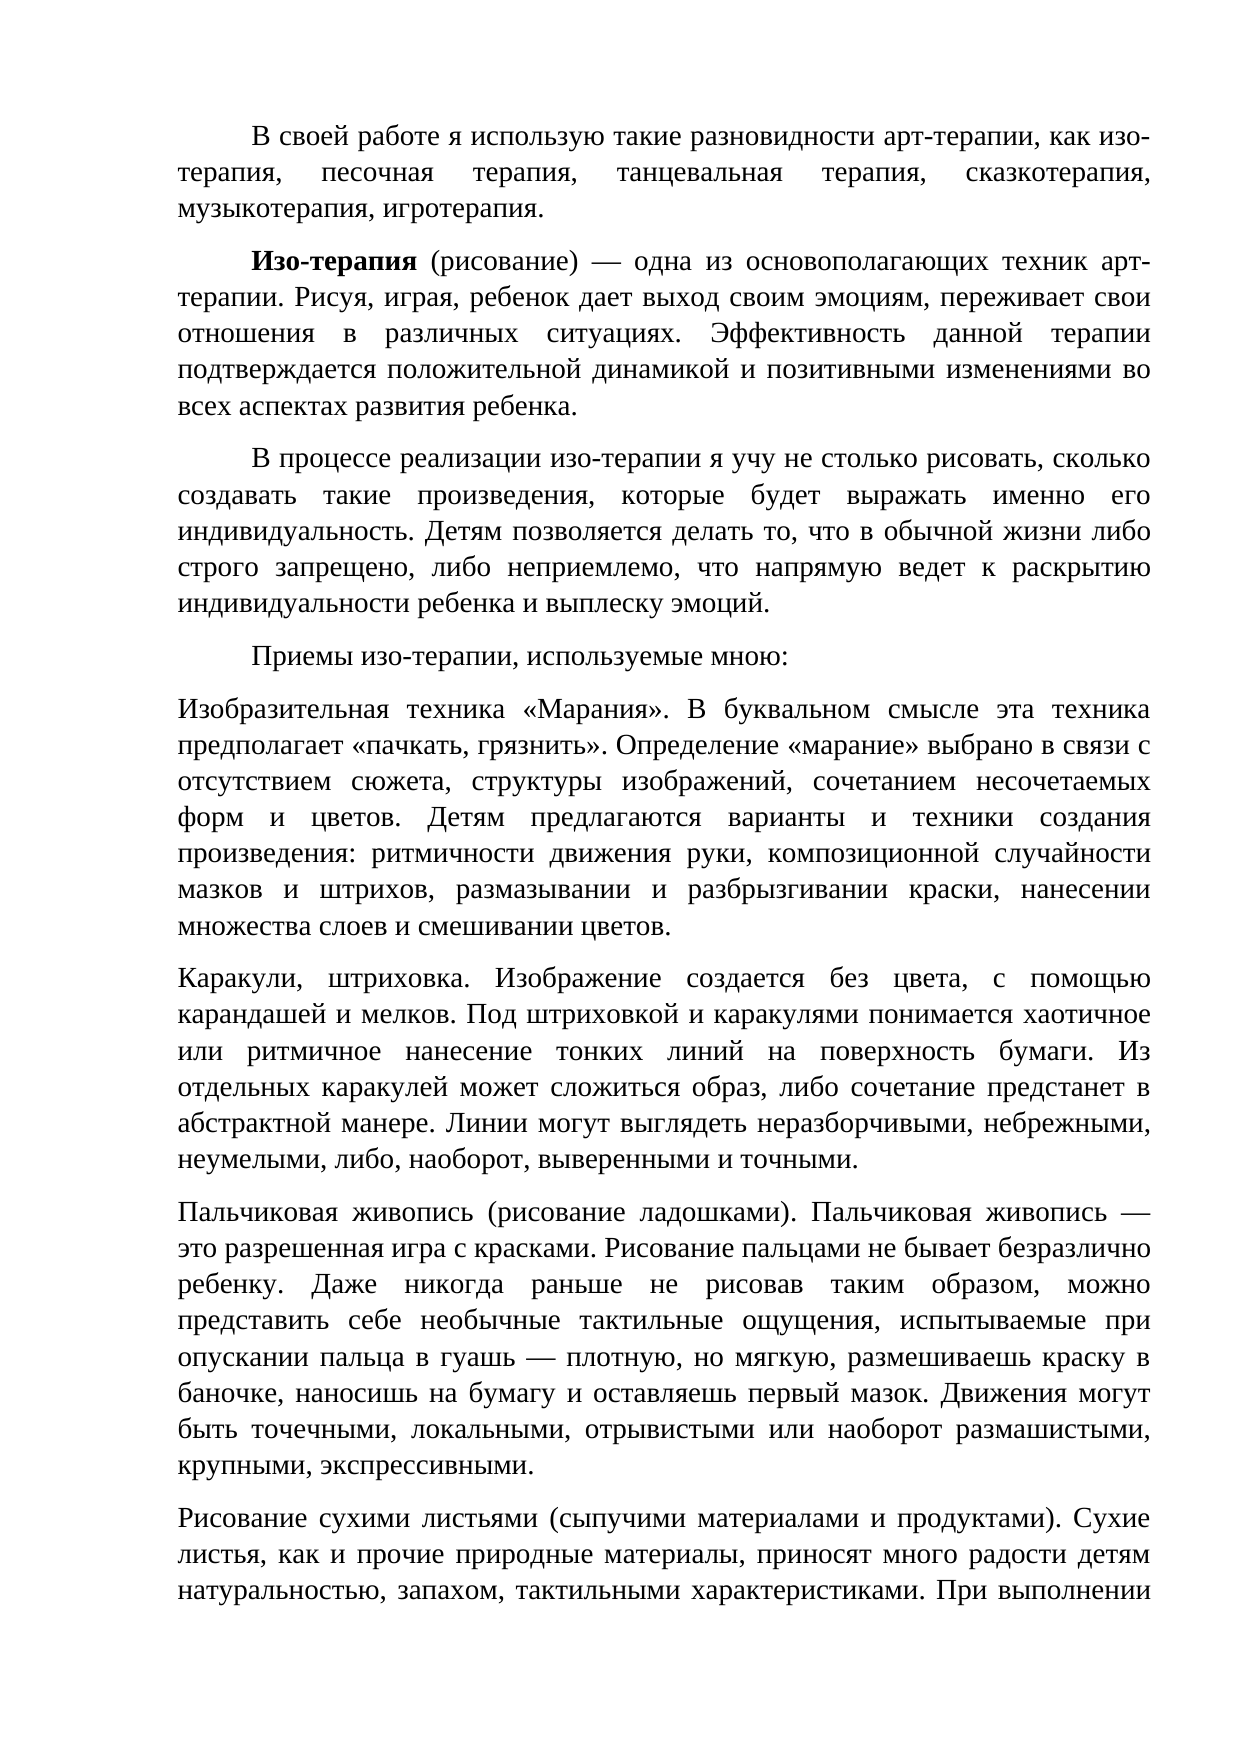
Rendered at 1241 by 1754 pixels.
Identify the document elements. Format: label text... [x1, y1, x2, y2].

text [177, 1500, 1152, 1606]
text Пальчиковая живопись (рисование ладошками). Пальчиковая живопись — это разрешенная игра с красками. Рисование пальцами не бывает безразлично ребенку. Даже никогда раньше не рисовав таким образом, можно представить себе необычные тактильные ощущения, испытываемые при опускании пальца в гуашь — плотную, но мягкую, размешиваешь краску в баночке, наносишь на бумагу и оставляешь первый мазок. Движения могут быть точечными, локальными, отрывистыми или наоборот размашистыми, крупными, экспрессивными. [177, 1194, 1152, 1481]
text Изо-терапия (рисование) — одна из основополагающих техник арт-терапии. Рисуя, играя, ребенок дает выход своим эмоциям, переживает свои отношения в различных ситуациях. Эффективность данной терапии подтверждается положительной динамикой и позитивными изменениями во всех аспектах развития ребенка. [177, 243, 1152, 421]
text В процессе реализации изо-терапии я учу не столько рисовать, сколько создавать такие произведения, которые будет выражать именно его индивидуальность. Детям позволяется делать то, что в обычной жизни либо строго запрещено, либо неприемлемо, что напрямую ведет к раскрытию индивидуальности ребенка и выплеску эмоций. [177, 441, 1152, 619]
text Приемы изо-терапии, используемые мною: [177, 638, 1152, 672]
text Изобразительная техника «Марания». В буквальном смысле эта техника предполагает «пачкать, грязнить». Определение «марание» выбрано в связи с отсутствием сюжета, структуры изображений, сочетанием несочетаемых форм и цветов. Детям предлагаются варианты и техники создания произведения: ритмичности движения руки, композиционной случайности мазков и штрихов, размазывании и разбрызгивании краски, нанесении множества слоев и смешивании цветов. [177, 691, 1152, 941]
text Каракули, штриховка. Изображение создается без цвета, с помощью карандашей и мелков. Под штриховкой и каракулями понимается хаотичное или ритмичное нанесение тонких линий на поверхность бумаги. Из отдельных каракулей может сложиться образ, либо сочетание предстанет в абстрактной манере. Линии могут выглядеть неразборчивыми, небрежными, неумелыми, либо, наоборот, выверенными и точными. [177, 961, 1152, 1175]
text В своей работе я использую такие разновидности арт-терапии, как изо-терапия, песочная терапия, танцевальная терапия, сказкотерапия, музыкотерапия, игротерапия. [177, 118, 1152, 224]
